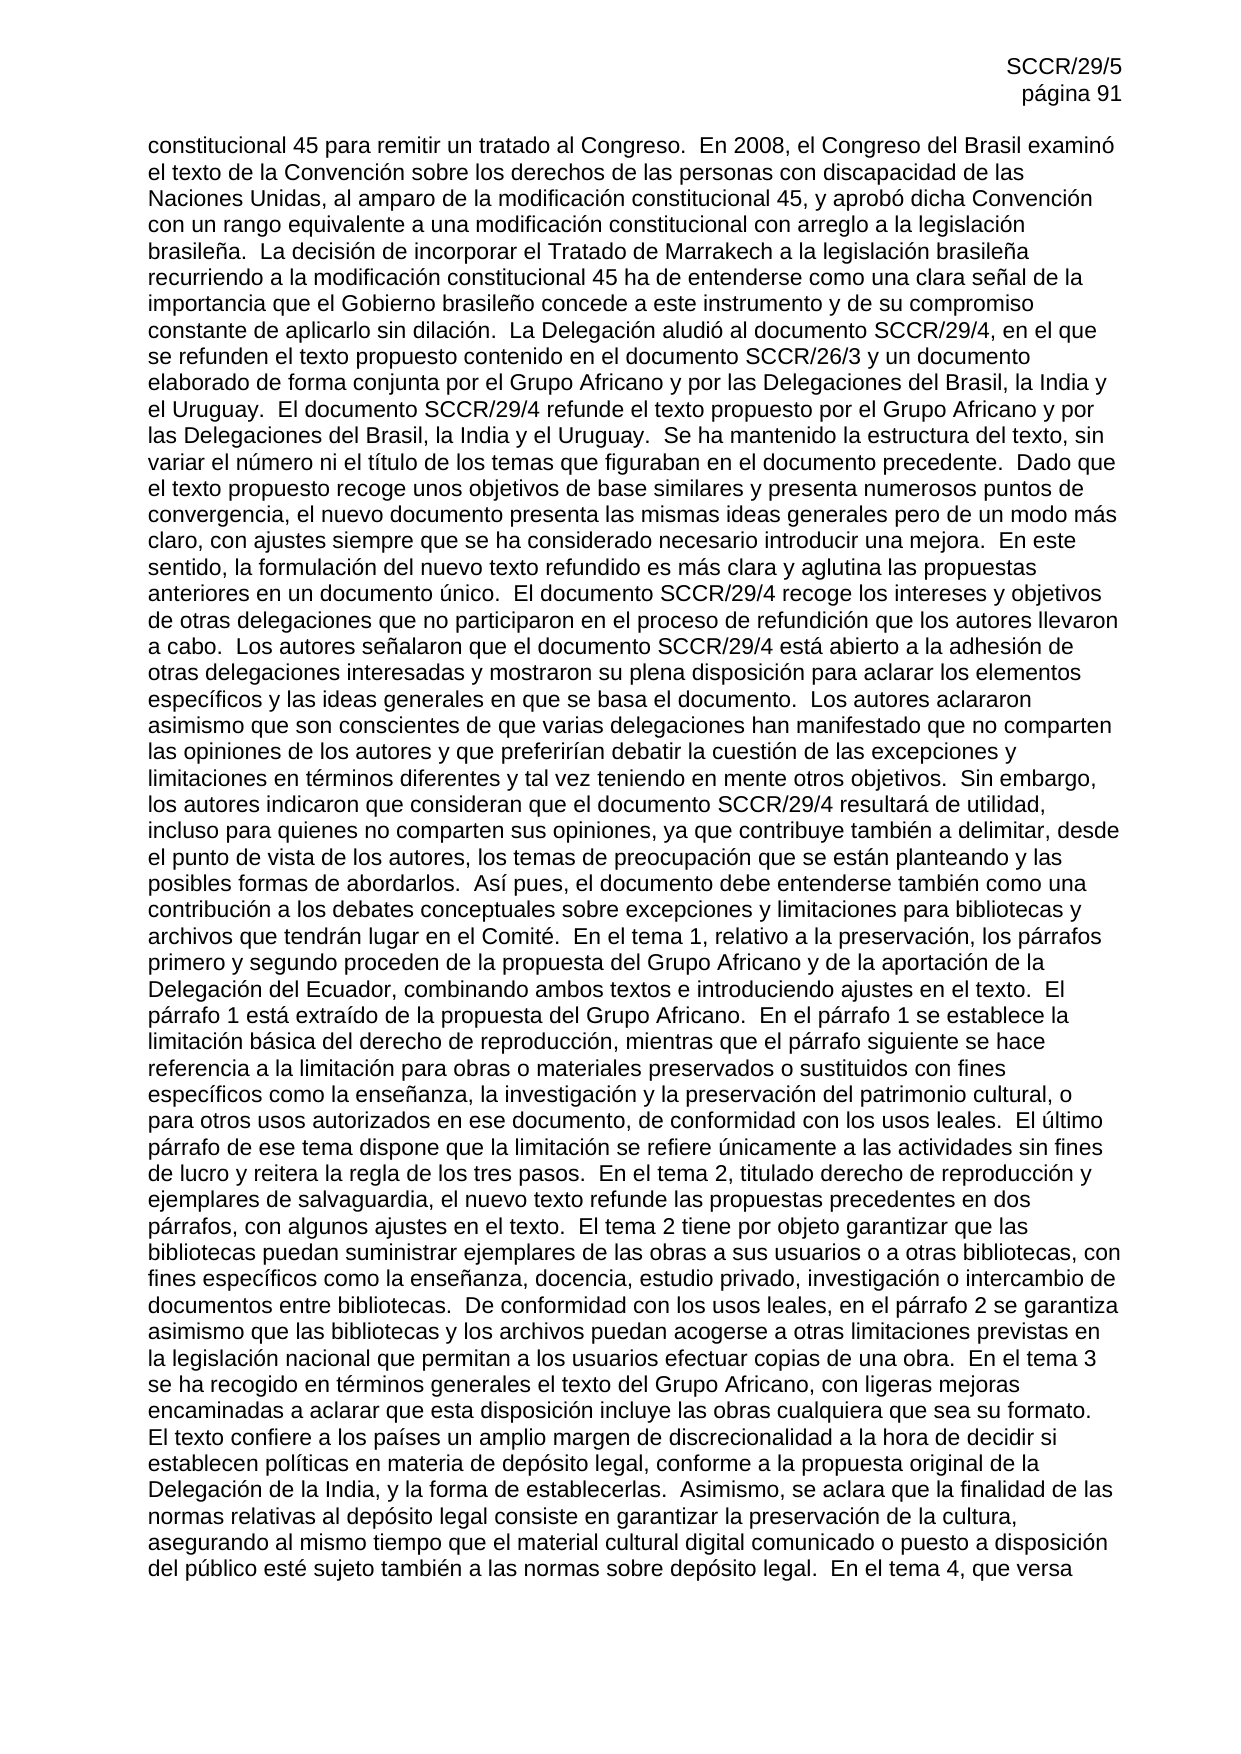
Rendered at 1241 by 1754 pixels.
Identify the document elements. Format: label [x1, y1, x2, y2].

list [148, 132, 1122, 1582]
